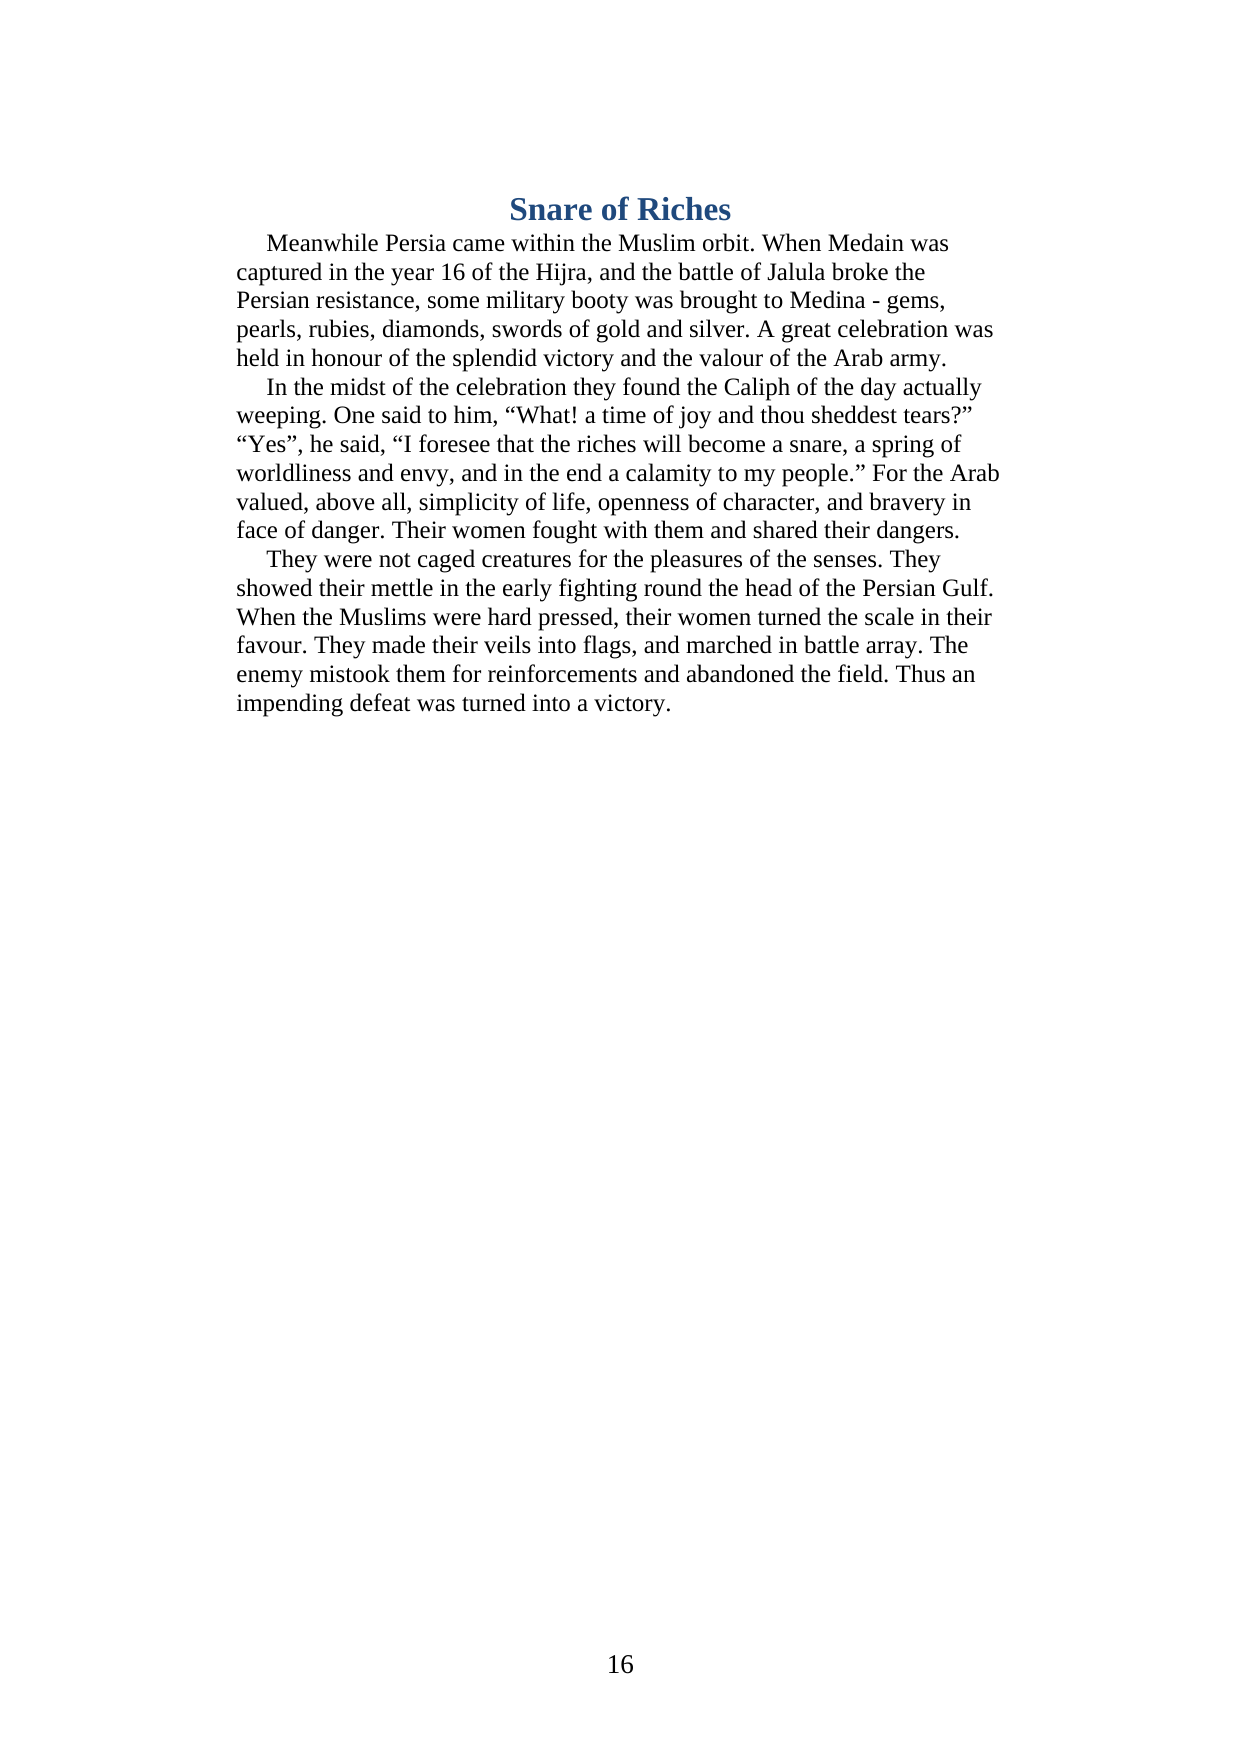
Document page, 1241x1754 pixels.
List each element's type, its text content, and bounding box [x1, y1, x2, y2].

text Meanwhile Persia came within the Muslim orbit. When Medain was captured in the year 16 of the Hijra, and the battle of Jalula broke the Persian resistance, some military booty was brought to Medina - gems, pearls, rubies, diamonds, swords of gold and silver. A great celebration was held in honour of the splendid victory and the valour of the Arab army. [236, 228, 1004, 372]
text They were not caged creatures for the pleasures of the senses. They showed their mettle in the early fighting round the head of the Persian Gulf. When the Muslims were hard pressed, their women turned the scale in their favour. They made their veils into flags, and marched in battle array. The enemy mistook them for reinforcements and abandoned the field. Thus an impending defeat was turned into a victory. [236, 544, 1004, 717]
text In the midst of the celebration they found the Caliph of the day actually weeping. One said to him, “What! a time of joy and thou sheddest tears?” “Yes”, he said, “I foresee that the riches will become a snare, a spring of worldliness and envy, and in the end a calamity to my people.” For the Arab valued, above all, simplicity of life, openness of character, and bravery in face of danger. Their women fought with them and shared their dangers. [236, 372, 1004, 544]
subtitle Snare of Riches [236, 190, 1004, 228]
